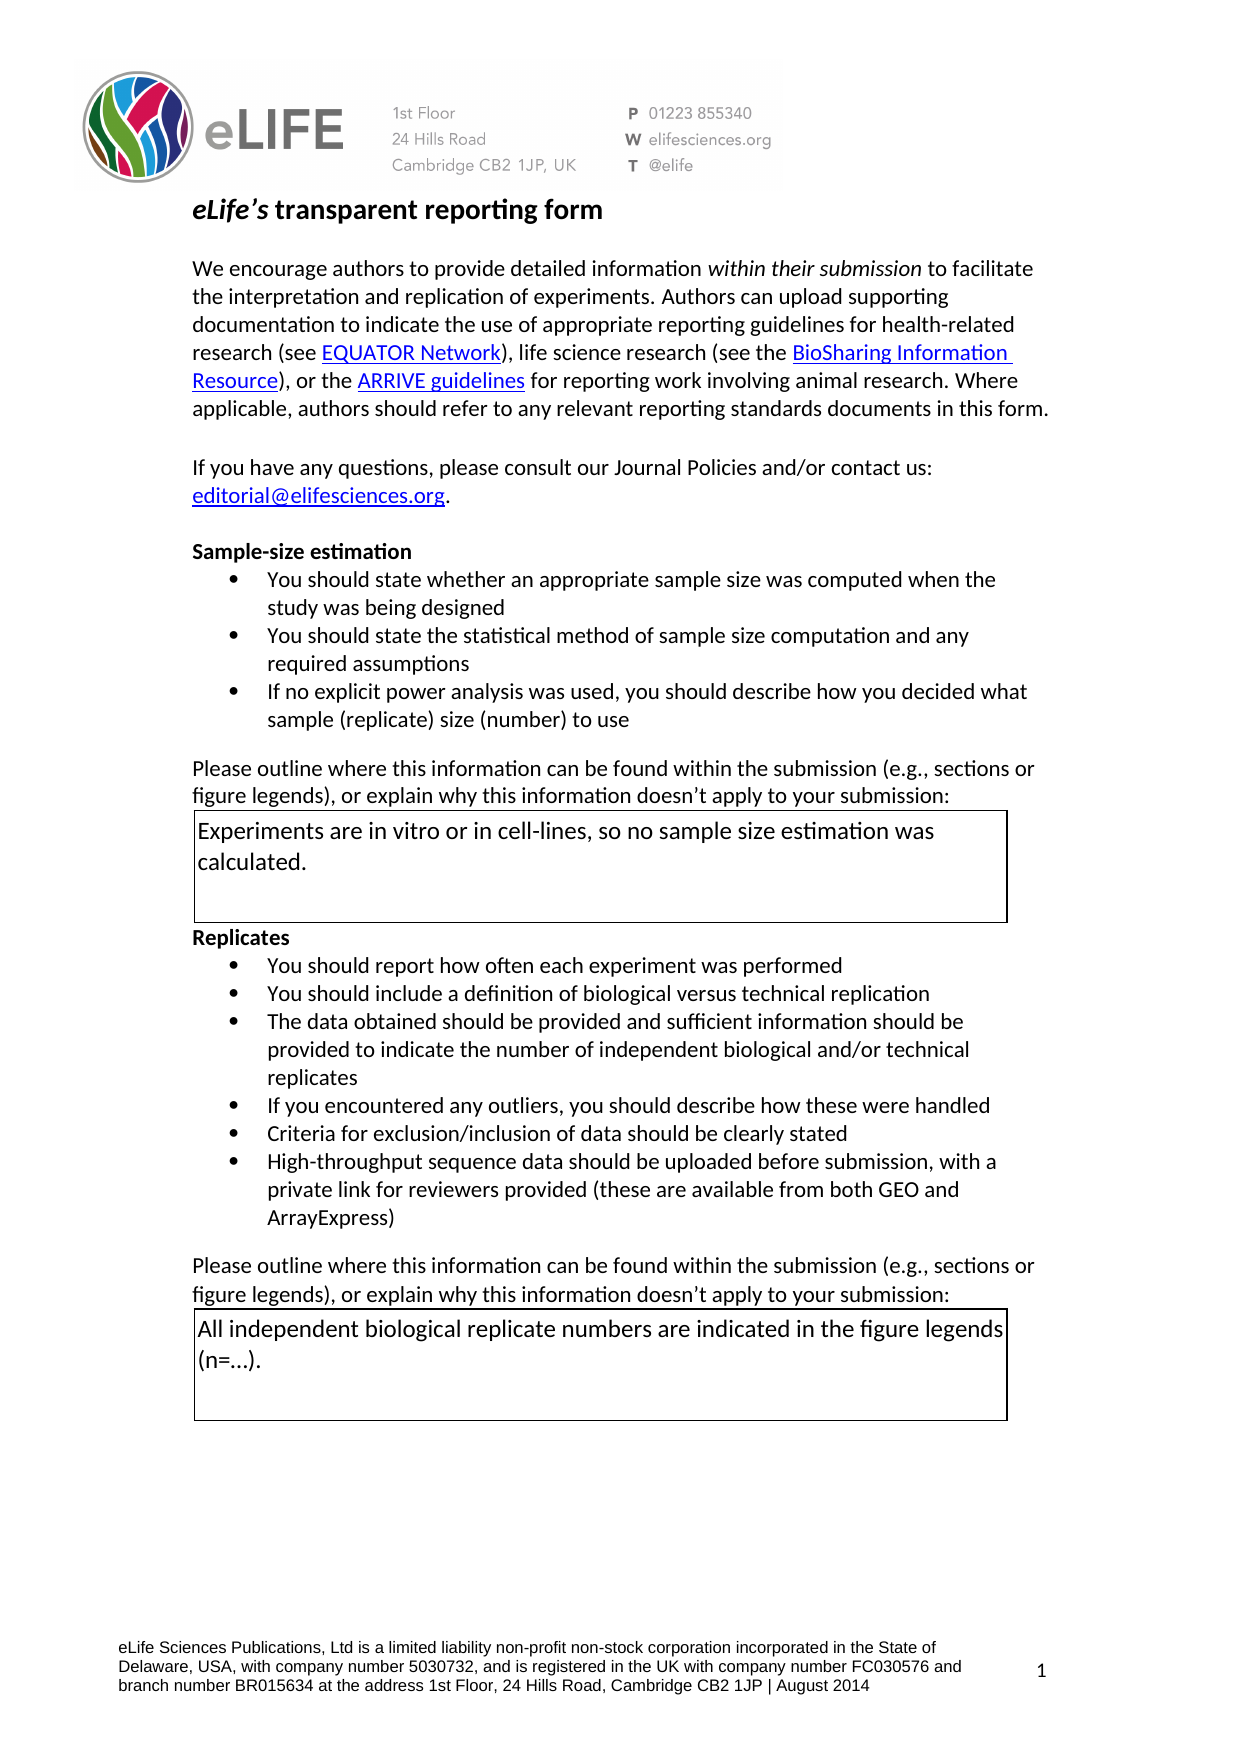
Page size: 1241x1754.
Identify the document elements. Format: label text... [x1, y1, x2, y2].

text We encourage authors to provide detailed information within their submission to facilitate the interpretation and replication of experiments. Authors can upload supporting documentation to indicate the use of appropriate reporting guidelines for health-related research (see EQUATOR Network), life science research (see the BioSharing Information Resource), or the ARRIVE guidelines for reporting work involving animal research. Where applicable, authors should refer to any relevant reporting standards documents in this form. [192, 254, 1053, 423]
text If you have any questions, please consult our Journal Policies and/or contact us: editorial@elifesciences.org. [192, 453, 1053, 509]
text Replicates [192, 838, 1053, 951]
picture [73, 59, 784, 191]
text eLife’s transparent reporting form [192, 191, 1053, 226]
text Experiments are in vitro or in cell-lines, so no sample size estimation was calculated. [195, 813, 1006, 879]
list If you encountered any outliers, you should describe how these were handled [229, 1091, 1053, 1119]
list High-throughput sequence data should be uploaded before submission, with a private link for reviewers provided (these are available from both GEO and ArrayExpress) [229, 1147, 1053, 1231]
list You should report how often each experiment was performed [229, 951, 1053, 979]
list The data obtained should be provided and sufficient information should be provided to indicate the number of independent biological and/or technical replicates [229, 1007, 1053, 1091]
list You should state the statistical method of sample size computation and any required assumptions [229, 621, 1053, 677]
list Criteria for exclusion/inclusion of data should be clearly stated [229, 1119, 1053, 1147]
text Sample-size estimation [192, 537, 1053, 565]
list If no explicit power analysis was used, you should describe how you decided what sample (replicate) size (number) to use [229, 677, 1053, 733]
list You should include a definition of biological versus technical replication [229, 979, 1053, 1007]
list You should state whether an appropriate sample size was computed when the study was being designed [229, 565, 1053, 621]
text All independent biological replicate numbers are indicated in the figure legends (n=…). [195, 1311, 1006, 1377]
